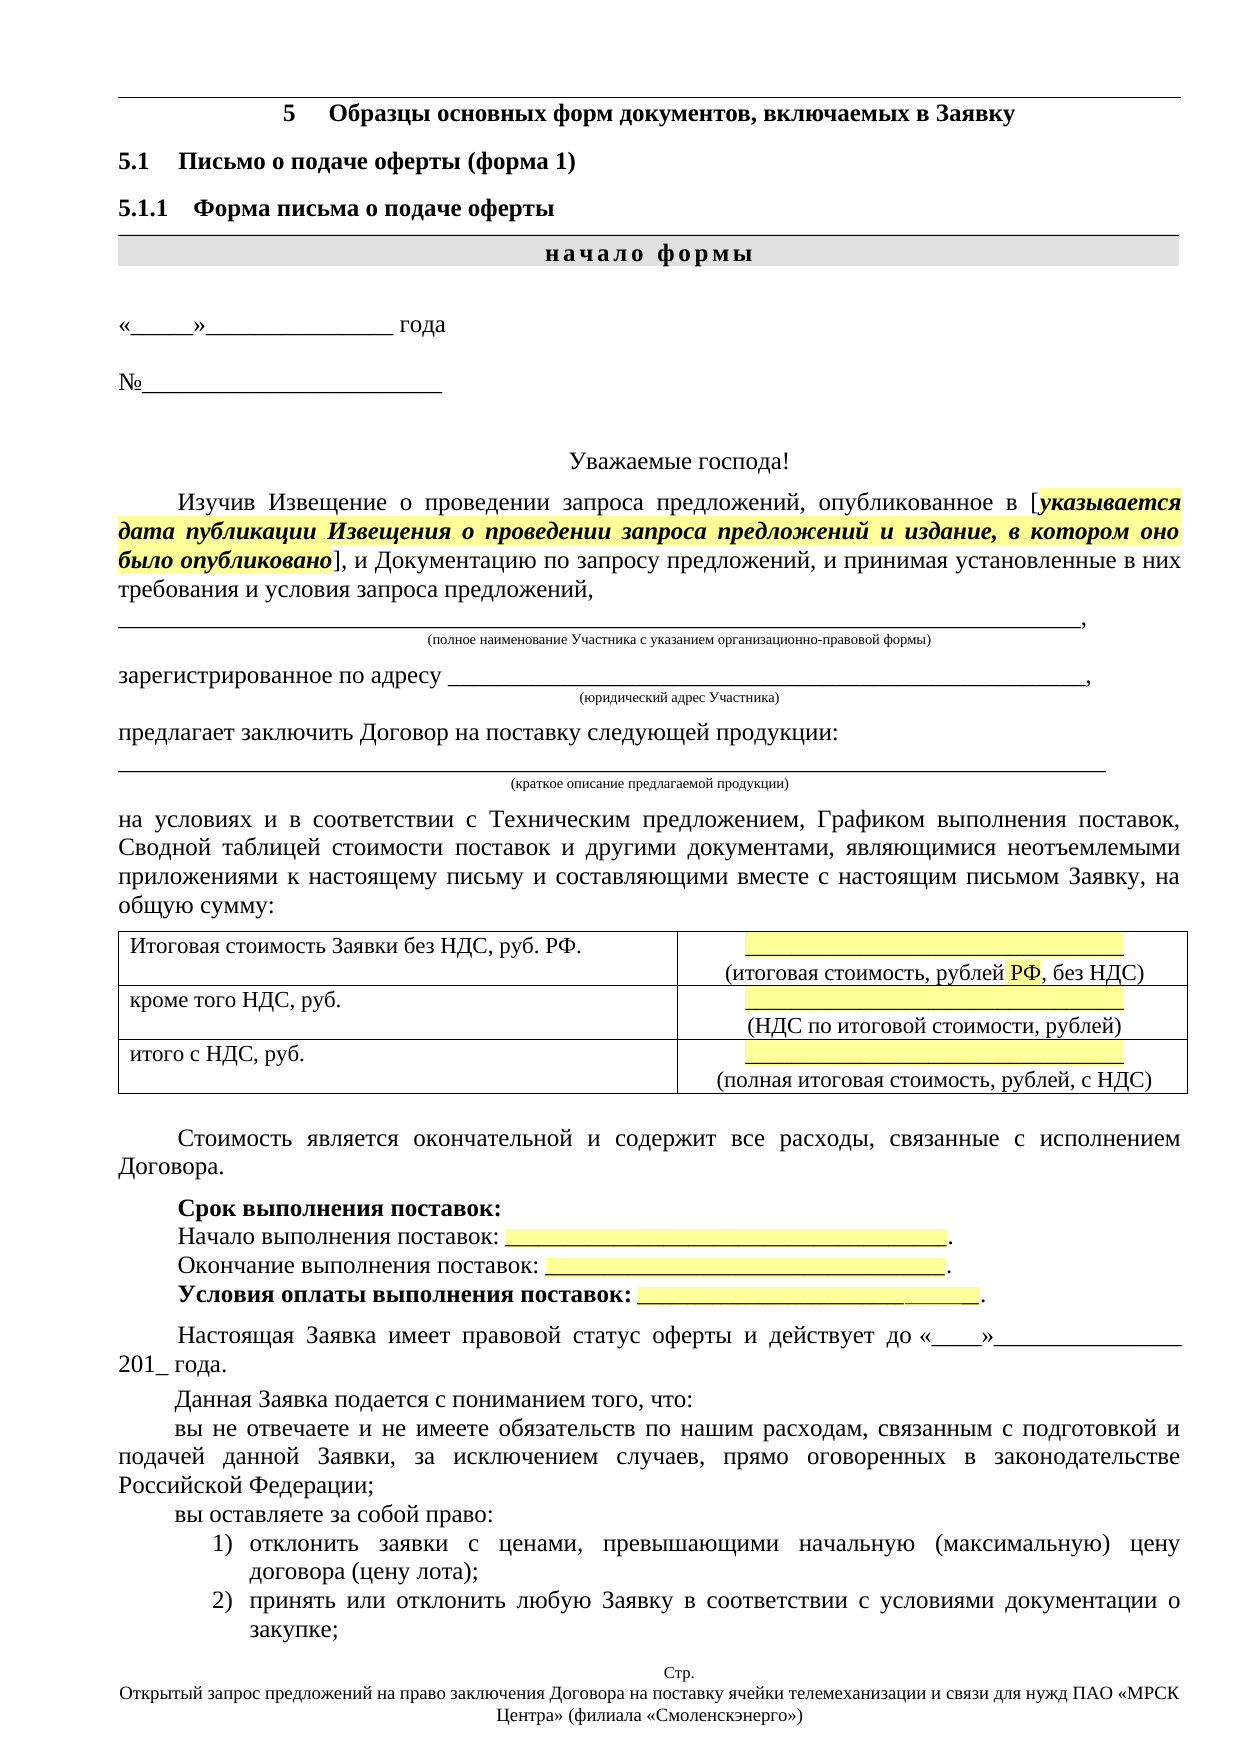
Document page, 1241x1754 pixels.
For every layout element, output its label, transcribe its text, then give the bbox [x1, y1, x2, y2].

subtitle Письмо о подаче оферты (форма 1) [118, 146, 1181, 175]
table_cell итого с НДС, руб. [119, 1040, 677, 1092]
text начало формы [118, 236, 1179, 266]
text _______________________________________________________________________________ [118, 746, 1181, 775]
subtitle Образцы основных форм документов, включаемых в Заявку [117, 98, 1181, 127]
text «_____»_______________ года [118, 309, 635, 338]
text Изучив Извещение о проведении запроса предложений, опубликованное в [указывается дата публикации Извещения о проведении запроса предложений и издание, в котором оно было опубликовано], и Документацию по запросу предложений, и принимая установленные в них требования и условия запроса предложений, [118, 487, 1181, 516]
list принять или отклонить любую Заявку в соответствии с условиями документации о закупке; [212, 1585, 1181, 1643]
text №________________________ [118, 367, 635, 396]
table_cell кроме того НДС, руб. [119, 986, 677, 1039]
table_cell _________________________________ (НДС по итоговой стоимости, рублей) [678, 986, 1187, 1039]
table_cell _________________________________ (полная итоговая стоимость, рублей, с НДС) [678, 1040, 1187, 1092]
list отклонить заявки с ценами, превышающими начальную (максимальную) цену договора (цену лота); [212, 1528, 1181, 1585]
text Настоящая Заявка имеет правовой статус оферты и действует до «____»_______________ 201_ года. [118, 1320, 1181, 1378]
text _____________________________________________________________________________, [118, 602, 1181, 631]
text Стоимость является окончательной и содержит все расходы, связанные с исполнением Договора. [118, 1123, 1181, 1180]
text Начало выполнения поставок: _____________________________________________________. [118, 1221, 1181, 1250]
text вы оставляете за собой право: [118, 1499, 1181, 1528]
text (полное наименование Участника с указанием организационно-правовой формы) [118, 631, 1181, 660]
text Окончание выполнения поставок: ________________________________________________. [118, 1250, 1181, 1279]
text зарегистрированное по адресу ___________________________________________________, [118, 660, 1181, 689]
text Срок выполнения поставок: [118, 1193, 1181, 1221]
text Данная Заявка подается с пониманием того, что: [118, 1384, 1181, 1413]
table_header _________________________________ (итоговая стоимость, рублей РФ, без НДС) [678, 932, 1187, 985]
text (юридический адрес Участника) [118, 689, 1181, 717]
text предлагает заключить Договор на поставку следующей продукции: [118, 717, 1181, 746]
text вы не отвечаете и не имеете обязательств по нашим расходам, связанным с подготовкой и подачей данной Заявки, за исключением случаев, прямо оговоренных в законодательстве Российской Федерации; [118, 1413, 1181, 1499]
text Изучив Извещение о проведении запроса предложений, опубликованное в [указывается дата публикации Извещения о проведении запроса предложений и издание, в котором оно было опубликовано], и Документацию по запросу предложений, и принимая установленные в них требования и условия запроса предложений, [118, 545, 1181, 602]
table_header Итоговая стоимость Заявки без НДС, руб. РФ. [119, 932, 677, 985]
text Уважаемые господа! [118, 446, 1181, 475]
text Условия оплаты выполнения поставок: _________________________________________. [118, 1279, 1181, 1308]
text (краткое описание предлагаемой продукции) [118, 775, 1181, 804]
subtitle Форма письма о подаче оферты [118, 193, 1181, 222]
text на условиях и в соответствии с Техническим предложением, Графиком выполнения поставок, Сводной таблицей стоимости поставок и другими документами, являющимися неотъемлемыми приложениями к настоящему письму и составляющими вместе с настоящим письмом Заявку, на общую сумму: [118, 804, 1181, 919]
